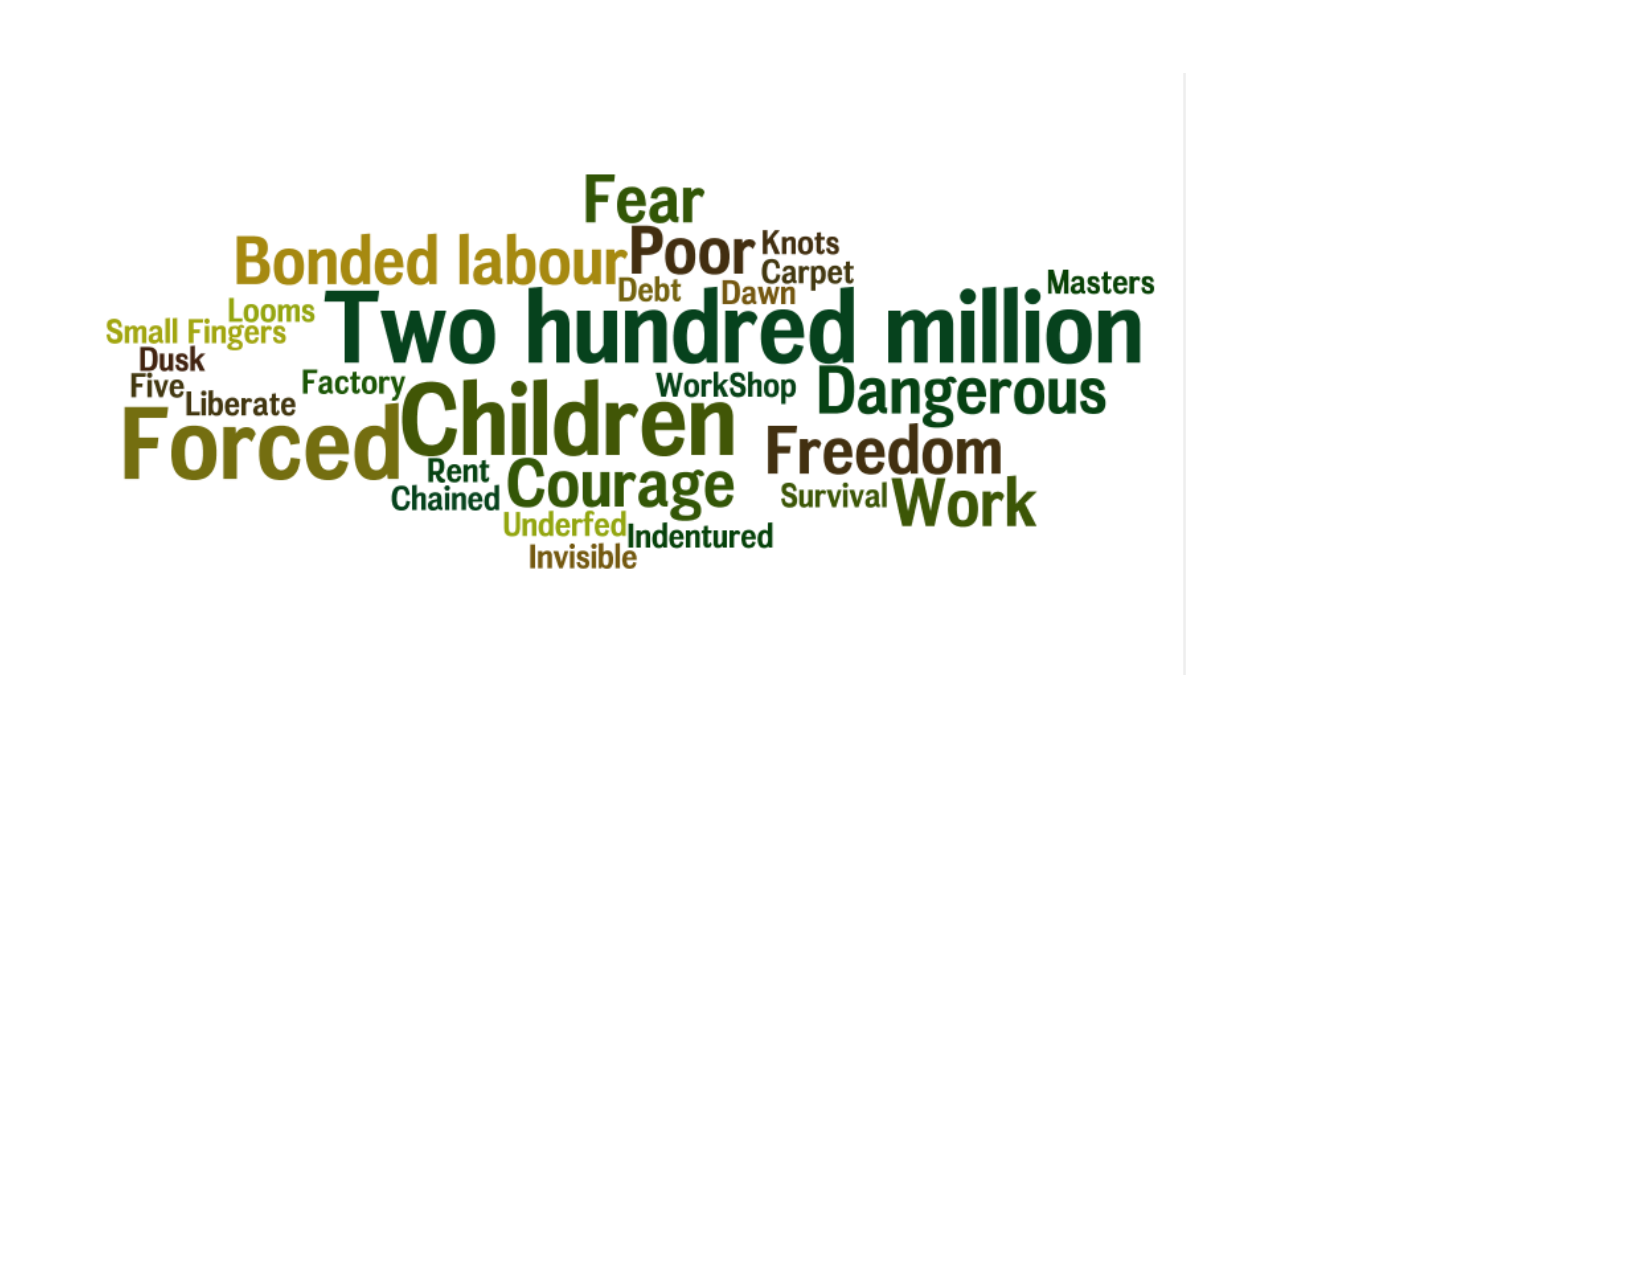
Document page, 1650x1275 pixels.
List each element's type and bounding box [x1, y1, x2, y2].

picture [90, 73, 1187, 675]
